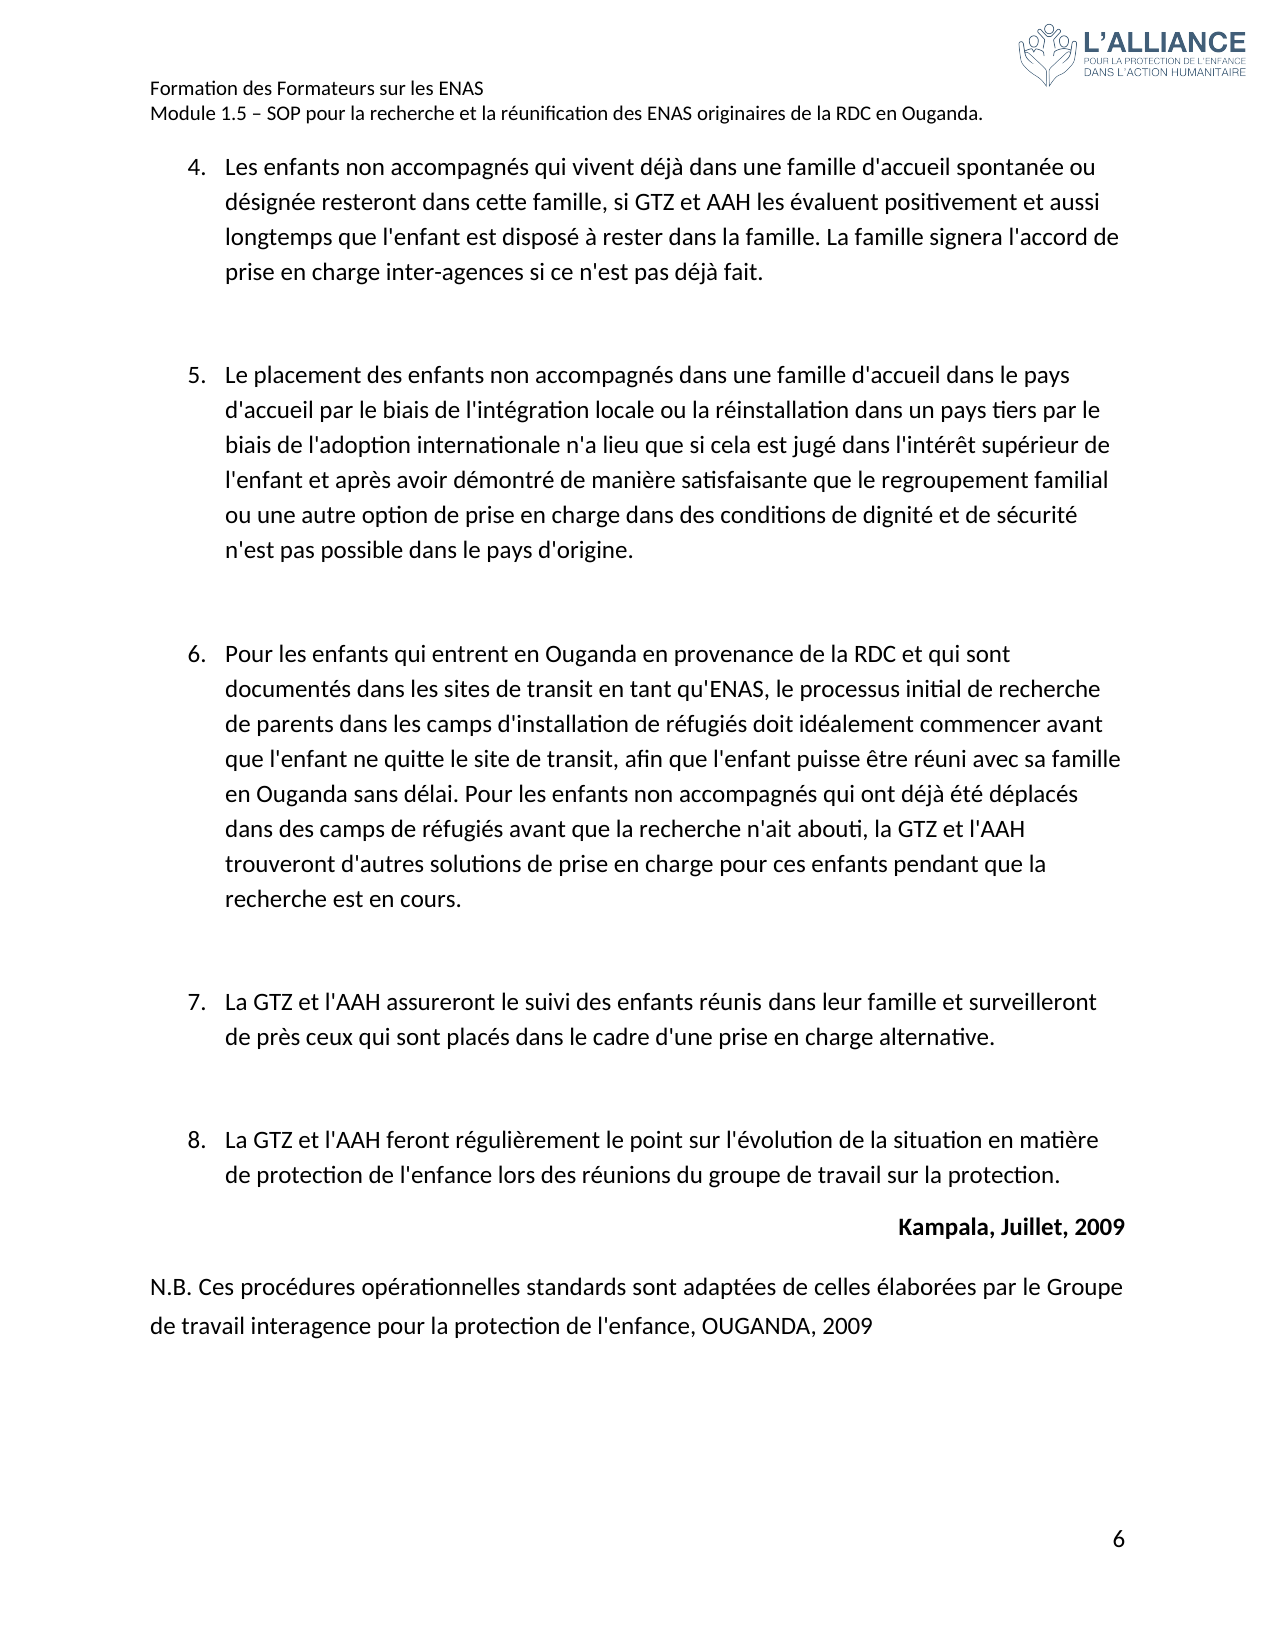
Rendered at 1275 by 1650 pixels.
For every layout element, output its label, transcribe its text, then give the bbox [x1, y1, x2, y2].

list Les enfants non accompagnés qui vivent déjà dans une famille d'accueil spontanée ou désignée resteront dans cette famille, si GTZ et AAH les évaluent positivement et aussi longtemps que l'enfant est disposé à rester dans la famille. La famille signera l'accord de prise en charge inter-agences si ce n'est pas déjà fait. [187, 151, 1125, 287]
list Le placement des enfants non accompagnés dans une famille d'accueil dans le pays d'accueil par le biais de l'intégration locale ou la réinstallation dans un pays tiers par le biais de l'adoption internationale n'a lieu que si cela est jugé dans l'intérêt supérieur de l'enfant et après avoir démontré de manière satisfaisante que le regroupement familial ou une autre option de prise en charge dans des conditions de dignité et de sécurité n'est pas possible dans le pays d'origine. [187, 359, 1125, 565]
text Kampala, Juillet, 2009 [150, 1211, 1125, 1242]
text N.B. Ces procédures opérationnelles standards sont adaptées de celles élaborées par le Groupe de travail interagence pour la protection de l'enfance, OUGANDA, 2009 [150, 1271, 1125, 1341]
picture [994, 1, 1273, 108]
list La GTZ et l'AAH feront régulièrement le point sur l'évolution de la situation en matière de protection de l'enfance lors des réunions du groupe de travail sur la protection. [187, 1124, 1110, 1190]
list La GTZ et l'AAH assureront le suivi des enfants réunis dans leur famille et surveilleront de près ceux qui sont placés dans le cadre d'une prise en charge alternative. [187, 986, 1110, 1052]
list Pour les enfants qui entrent en Ouganda en provenance de la RDC et qui sont documentés dans les sites de transit en tant qu'ENAS, le processus initial de recherche de parents dans les camps d'installation de réfugiés doit idéalement commencer avant que l'enfant ne quitte le site de transit, afin que l'enfant puisse être réuni avec sa famille en Ouganda sans délai. Pour les enfants non accompagnés qui ont déjà été déplacés dans des camps de réfugiés avant que la recherche n'ait abouti, la GTZ et l'AAH trouveront d'autres solutions de prise en charge pour ces enfants pendant que la recherche est en cours. [187, 638, 1125, 913]
